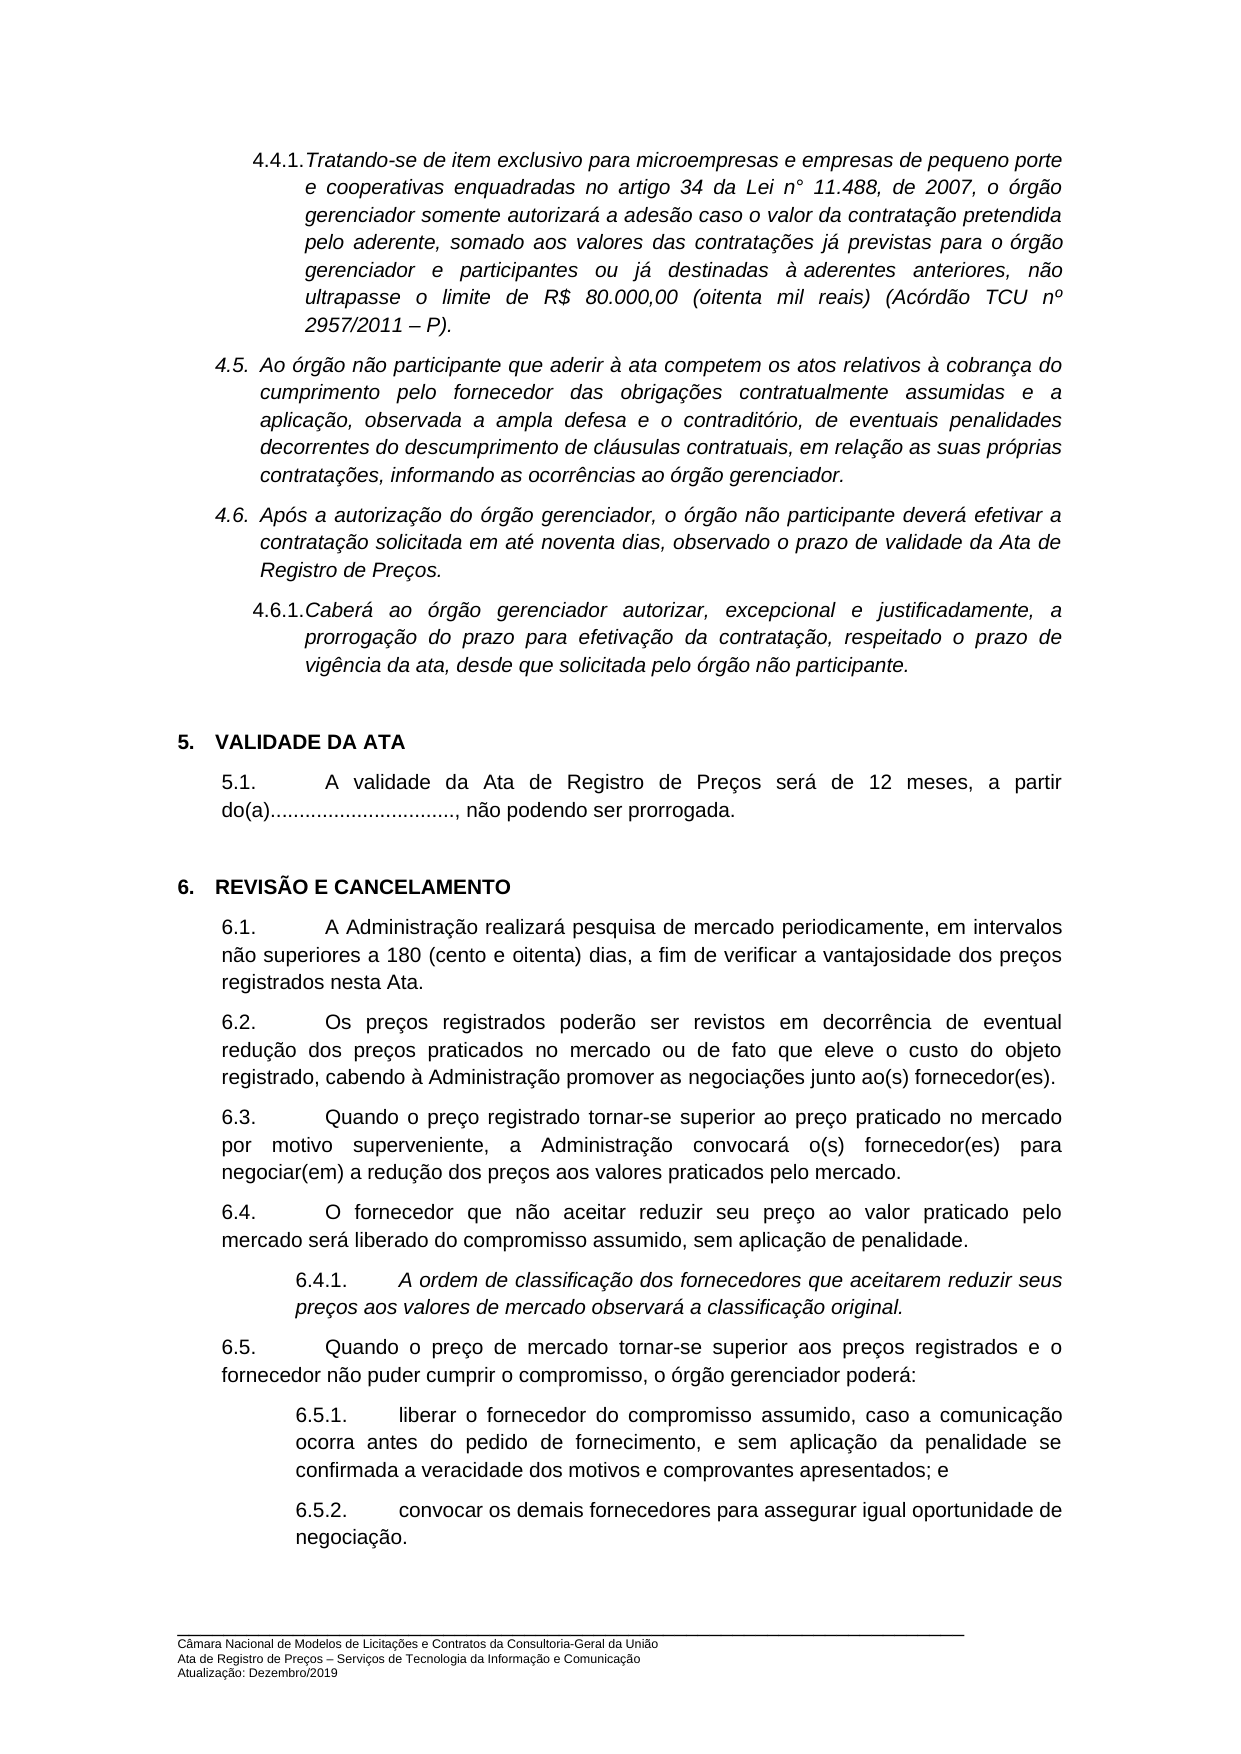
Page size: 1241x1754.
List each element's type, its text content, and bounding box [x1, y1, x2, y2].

list Os preços registrados poderão ser revistos em decorrência de eventual redução dos preços praticados no mercado ou de fato que eleve o custo do objeto registrado, cabendo à Administração promover as negociações junto ao(s) fornecedor(es). [221, 1010, 1063, 1089]
list O fornecedor que não aceitar reduzir seu preço ao valor praticado pelo mercado será liberado do compromisso assumido, sem aplicação de penalidade. [221, 1200, 1063, 1252]
list Quando o preço de mercado tornar-se superior aos preços registrados e o fornecedor não puder cumprir o compromisso, o órgão gerenciador poderá: [221, 1335, 1063, 1387]
text REVISÃO E CANCELAMENTO [177, 875, 1063, 899]
list Ao órgão não participante que aderir à ata competem os atos relativos à cobrança do cumprimento pelo fornecedor das obrigações contratualmente assumidas e a aplicação, observada a ampla defesa e o contraditório, de eventuais penalidades decorrentes do descumprimento de cláusulas contratuais, em relação as suas próprias contratações, informando as ocorrências ao órgão gerenciador. [215, 353, 1063, 487]
list convocar os demais fornecedores para assegurar igual oportunidade de negociação. [295, 1498, 1063, 1549]
list Após a autorização do órgão gerenciador, o órgão não participante deverá efetivar a contratação solicitada em até noventa dias, observado o prazo de validade da Ata de Registro de Preços. [215, 503, 1063, 582]
text VALIDADE DA ATA [177, 730, 1063, 754]
list A Administração realizará pesquisa de mercado periodicamente, em intervalos não superiores a 180 (cento e oitenta) dias, a fim de verificar a vantajosidade dos preços registrados nesta Ata. [221, 915, 1063, 994]
list Caberá ao órgão gerenciador autorizar, excepcional e justificadamente, a prorrogação do prazo para efetivação da contratação, respeitado o prazo de vigência da ata, desde que solicitada pelo órgão não participante. [252, 598, 1063, 677]
list A validade da Ata de Registro de Preços será de 12 meses, a partir do(a)................................, não podendo ser prorrogada. [221, 770, 1063, 822]
list Tratando-se de item exclusivo para microempresas e empresas de pequeno porte e cooperativas enquadradas no artigo 34 da Lei n° 11.488, de 2007, o órgão gerenciador somente autorizará a adesão caso o valor da contratação pretendida pelo aderente, somado aos valores das contratações já previstas para o órgão gerenciador e participantes ou já destinadas à aderentes anteriores, não ultrapasse o limite de R$ 80.000,00 (oitenta mil reais) (Acórdão TCU nº 2957/2011 – P). [252, 148, 1063, 337]
list Quando o preço registrado tornar-se superior ao preço praticado no mercado por motivo superveniente, a Administração convocará o(s) fornecedor(es) para negociar(em) a redução dos preços aos valores praticados pelo mercado. [221, 1105, 1063, 1184]
list A ordem de classificação dos fornecedores que aceitarem reduzir seus preços aos valores de mercado observará a classificação original. [295, 1268, 1063, 1319]
list liberar o fornecedor do compromisso assumido, caso a comunicação ocorra antes do pedido de fornecimento, e sem aplicação da penalidade se confirmada a veracidade dos motivos e comprovantes apresentados; e [295, 1403, 1063, 1482]
